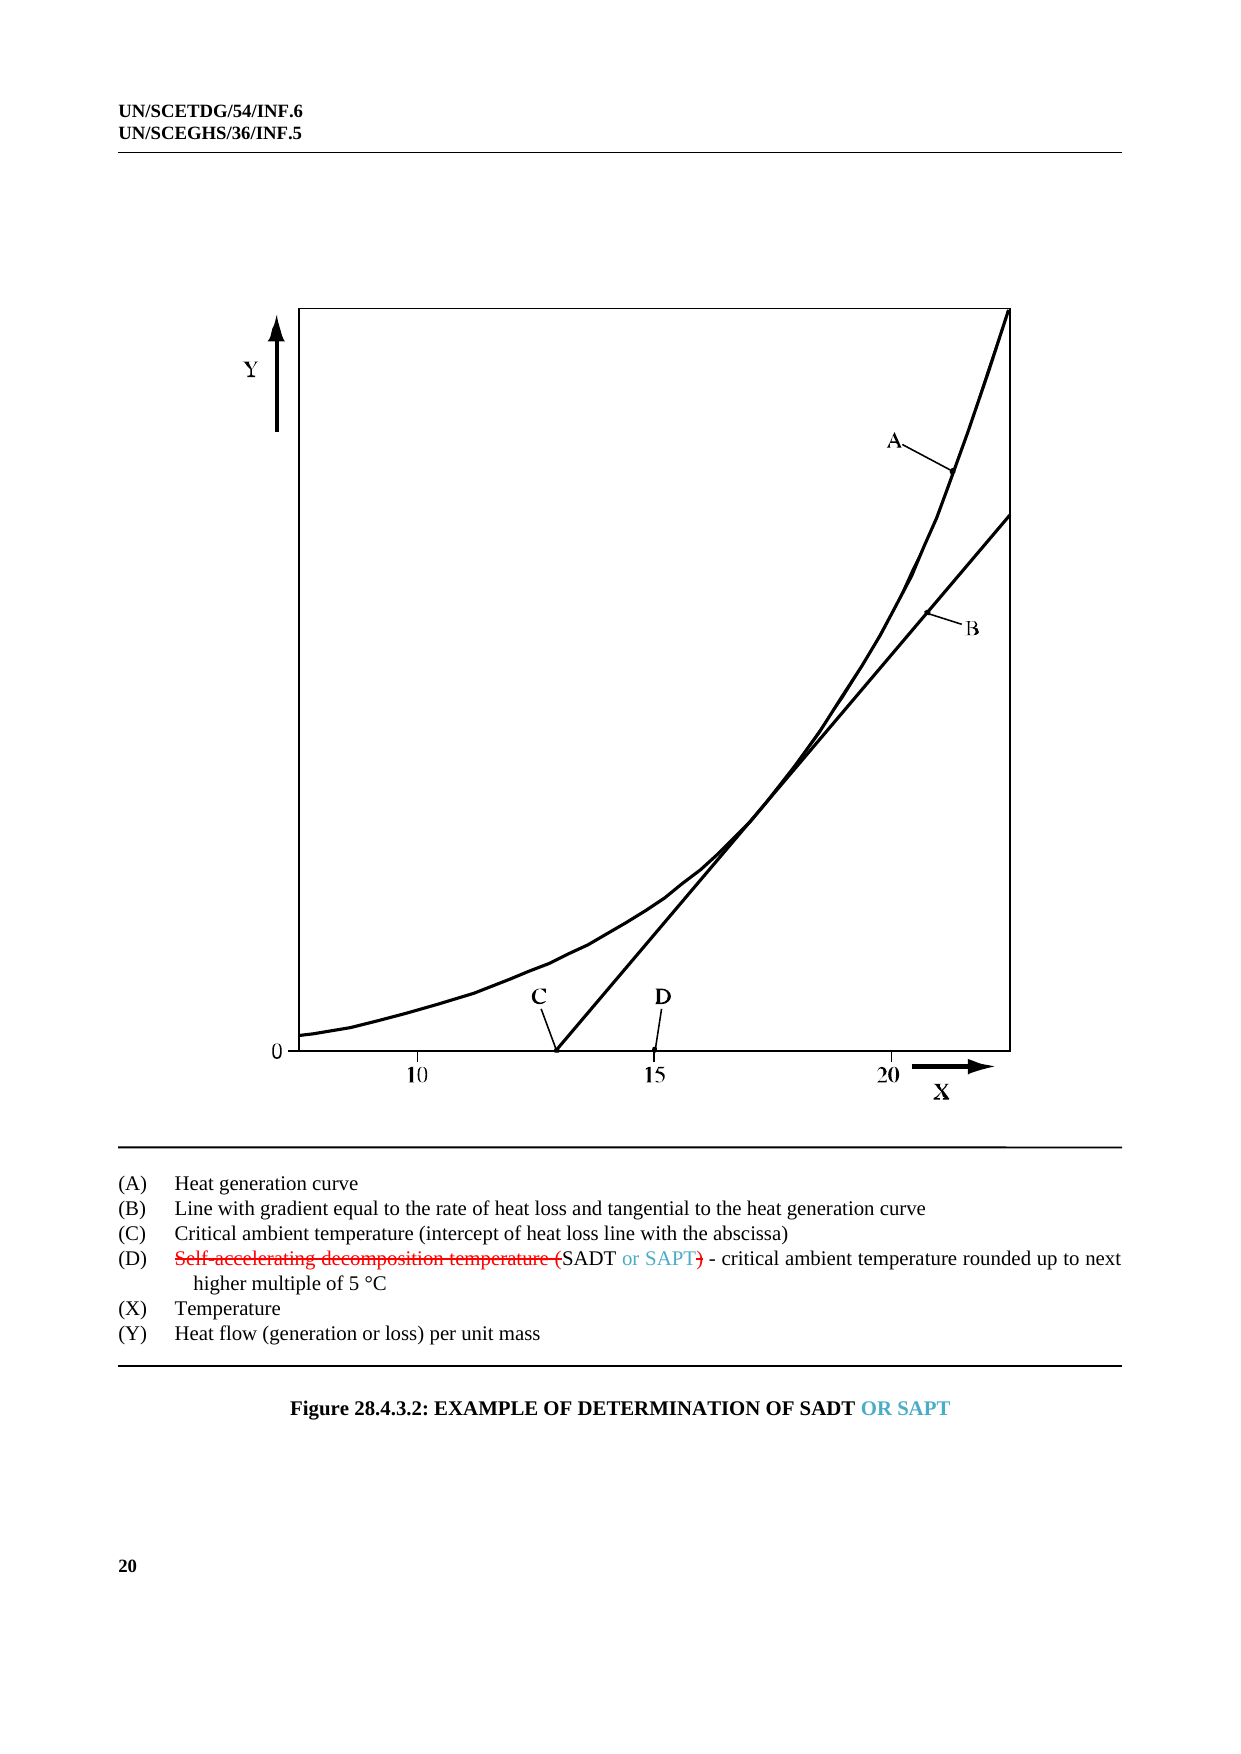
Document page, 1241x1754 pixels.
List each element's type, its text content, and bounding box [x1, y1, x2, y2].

list (Y) Heat flow (generation or loss) per unit mass [118, 1319, 1122, 1344]
list (D) Self-accelerating decomposition temperature (SADT or SAPT) - critical ambient temperature rounded up to next higher multiple of 5 °C [118, 1244, 1122, 1294]
list Figure 28.4.3.2: EXAMPLE OF DETERMINATION OF SADT OR SAPT [118, 1394, 1122, 1419]
list (A) Heat generation curve [118, 1169, 1122, 1194]
list (X) Temperature [118, 1294, 1122, 1319]
list (C) Critical ambient temperature (intercept of heat loss line with the abscissa) [118, 1219, 1122, 1244]
list (B) Line with gradient equal to the rate of heat loss and tangential to the heat generation curve [118, 1194, 1122, 1219]
